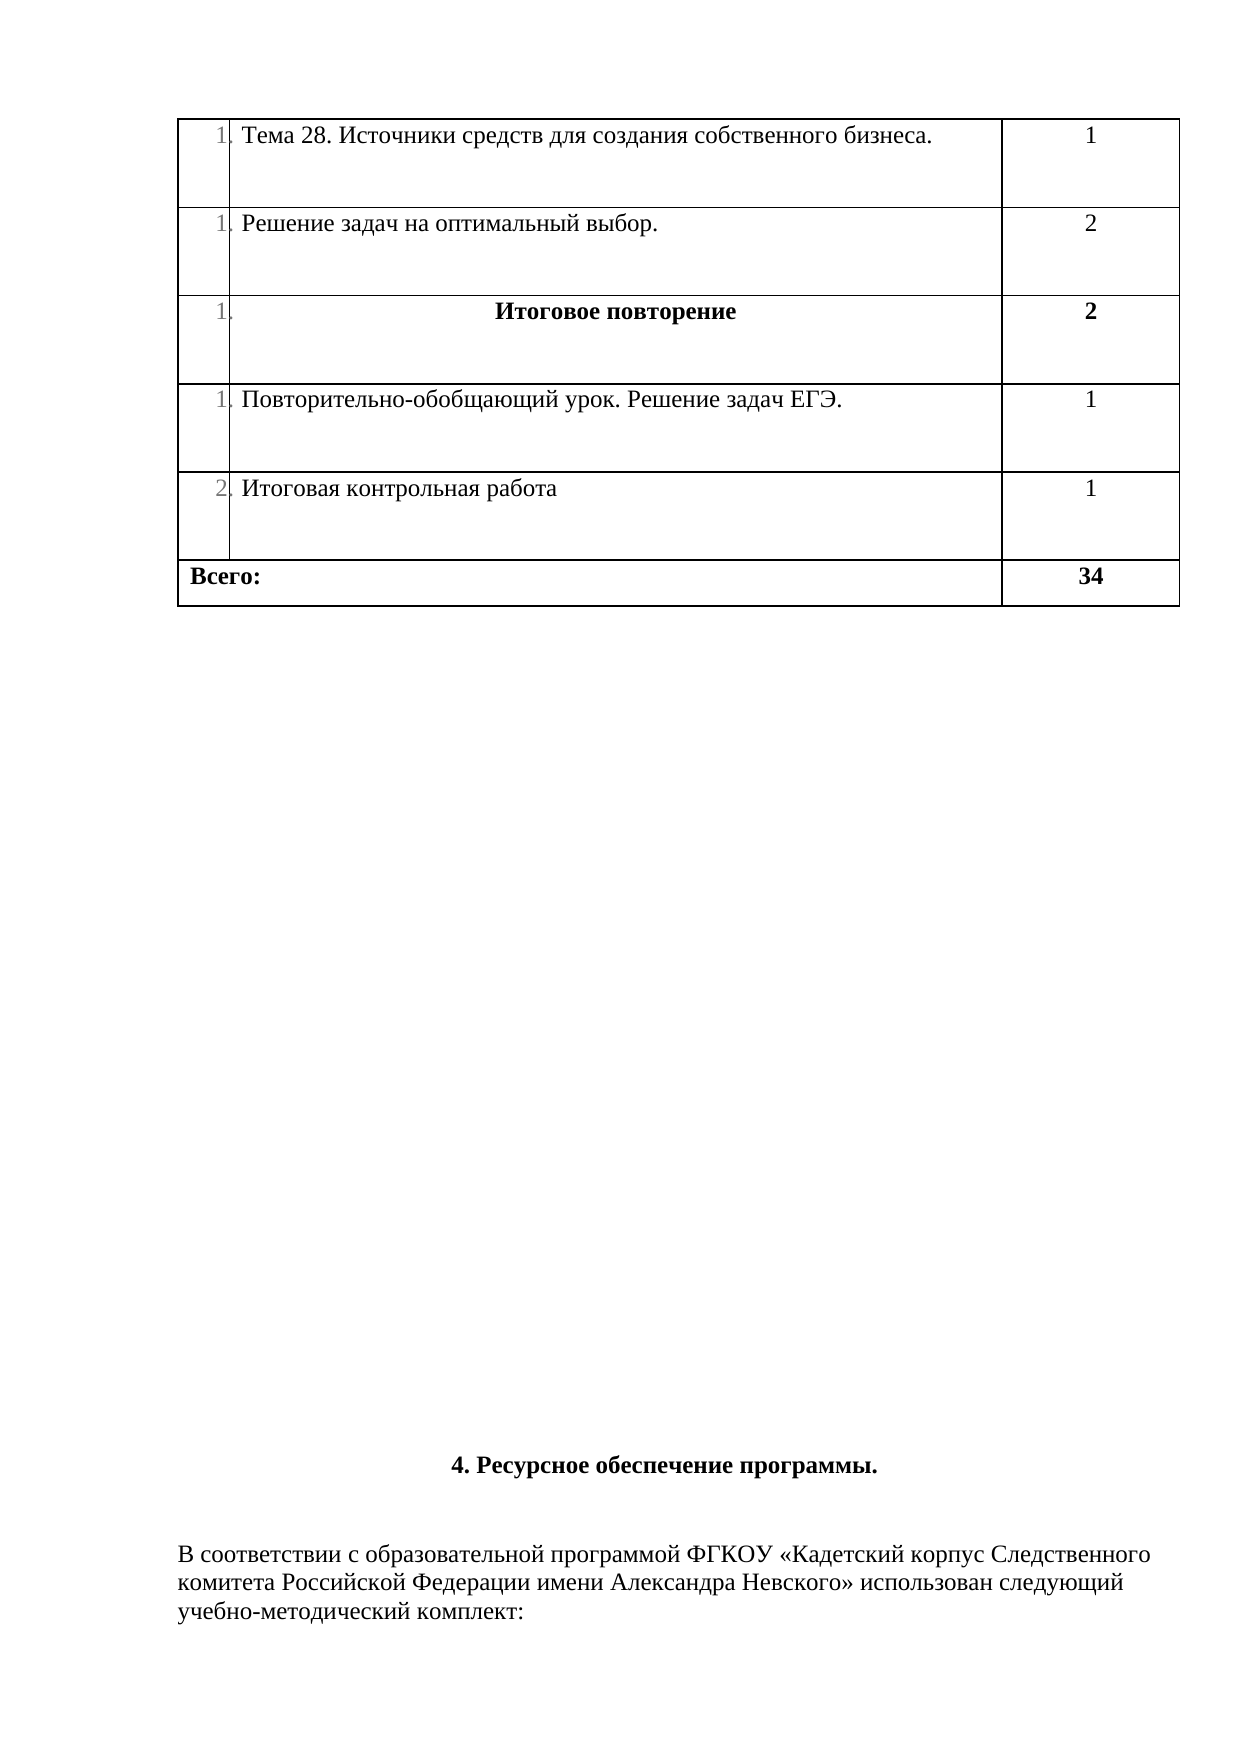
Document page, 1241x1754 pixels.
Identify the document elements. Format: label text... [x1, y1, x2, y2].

table_cell [179, 385, 229, 471]
table_cell [179, 473, 229, 559]
table_cell 1 [1003, 120, 1179, 206]
text 4. Ресурсное обеспечение программы. [177, 1450, 1152, 1479]
table_cell 34 [1003, 561, 1179, 605]
table_cell Итоговое повторение [230, 296, 1001, 383]
table_cell Всего: [179, 561, 1001, 605]
table_cell Повторительно-обобщающий урок. Решение задач ЕГЭ. [230, 385, 1001, 471]
table_cell [179, 120, 229, 206]
table_cell 1 [1003, 385, 1179, 471]
table_cell 2 [1003, 208, 1179, 294]
table_cell Итоговая контрольная работа [230, 473, 1001, 559]
table_cell 1 [1003, 473, 1179, 559]
text В соответствии с образовательной программой ФГКОУ «Кадетский корпус Следственного комитета Российской Федерации имени Александра Невского» использован следующий учебно-методический комплект: [177, 1539, 1152, 1625]
table_cell [179, 296, 229, 383]
table_cell 2 [1003, 296, 1179, 383]
table_cell Решение задач на оптимальный выбор. [230, 208, 1001, 294]
table_cell Тема 28. Источники средств для создания собственного бизнеса. [230, 120, 1001, 206]
table_cell [179, 208, 229, 294]
